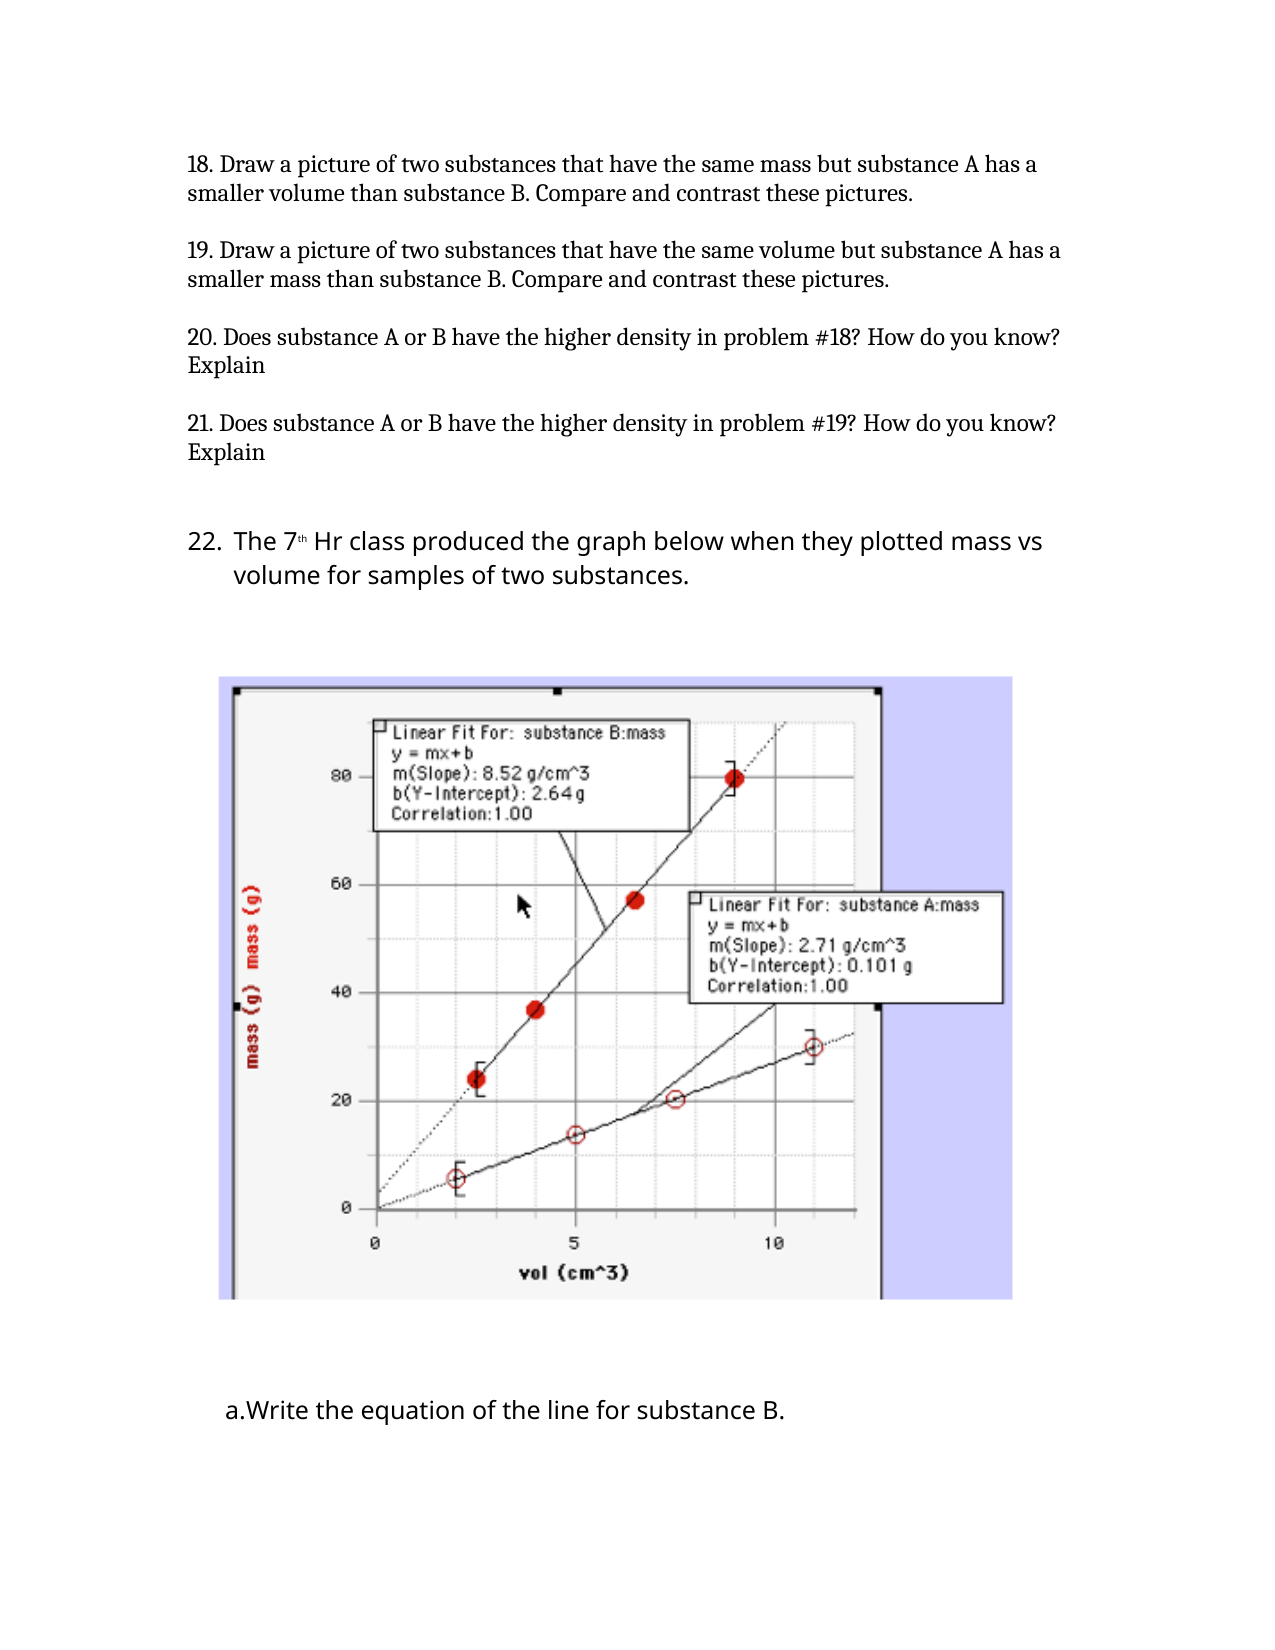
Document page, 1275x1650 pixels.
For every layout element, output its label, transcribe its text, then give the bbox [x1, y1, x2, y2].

text 21. Does substance A or B have the higher density in problem #19? How do you know? Explain [187, 409, 1087, 466]
picture [187, 660, 1088, 1325]
text 18. Draw a picture of two substances that have the same mass but substance A has a smaller volume than substance B. Compare and contrast these pictures. [187, 150, 1087, 207]
text 20. Does substance A or B have the higher density in problem #18? How do you know? Explain [187, 322, 1087, 380]
text 22. The 7th Hr class produced the graph below when they plotted mass vs volume for samples of two substances. [187, 524, 1087, 592]
text 19. Draw a picture of two substances that have the same volume but substance A has a smaller mass than substance B. Compare and contrast these pictures. [187, 236, 1087, 294]
text a. Write the equation of the line for substance B. [225, 1392, 1087, 1426]
